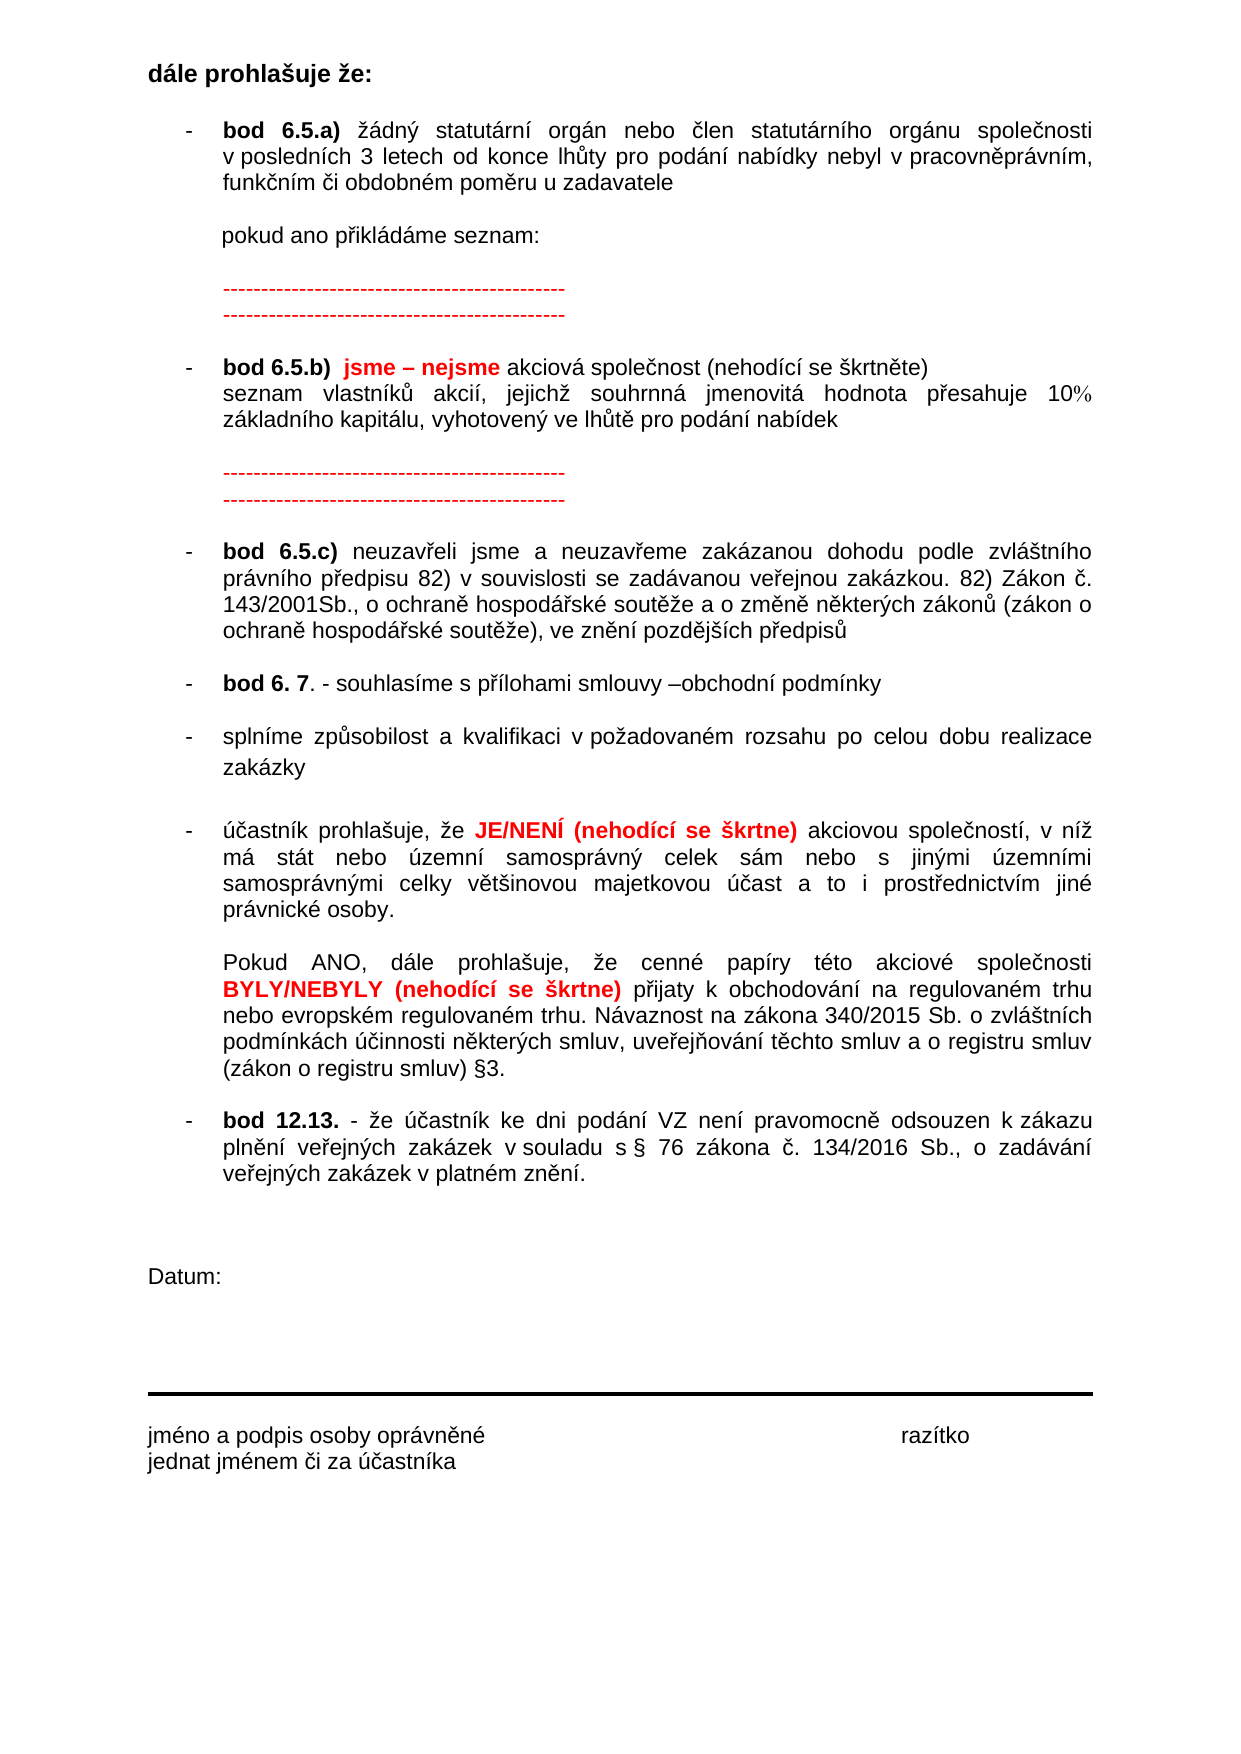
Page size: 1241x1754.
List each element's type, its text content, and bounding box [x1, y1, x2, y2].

list bod 6. 7. - souhlasíme s přílohami smlouvy –obchodní podmínky [185, 670, 1093, 696]
list --------------------------------------------- [223, 459, 1093, 486]
list seznam vlastníků akcií, jejichž souhrnná jmenovitá hodnota přesahuje 10 základního kapitálu, vyhotovený ve lhůtě pro podání nabídek [223, 380, 1093, 433]
list Pokud ANO, dále prohlašuje, že cenné papíry této akciové společnosti BYLY/NEBYLY (nehodící se škrtne) přijaty k obchodování na regulovaném trhu nebo evropském regulovaném trhu. Návaznost na zákona 340/2015 Sb. o zvláštních podmínkách účinnosti některých smluv, uveřejňování těchto smluv a o registru smluv (zákon o registru smluv) §3. [223, 949, 1093, 1081]
list účastník prohlašuje, že JE/NENÍ (nehodící se škrtne) akciovou společností, v níž má stát nebo územní samosprávný celek sám nebo s jinými územními samosprávnými celky většinovou majetkovou účast a to i prostřednictvím jiné právnické osoby. [185, 817, 1093, 923]
list bod 6.5.a) žádný statutární orgán nebo člen statutárního orgánu společnosti v posledních 3 letech od konce lhůty pro podání nabídky nebyl v pracovněprávním, funkčním či obdobném poměru u zadavatele [185, 117, 1093, 196]
list bod 12.13. - že účastník ke dni podání VZ není pravomocně odsouzen k zákazu plnění veřejných zakázek v souladu s § 76 zákona č. 134/2016 Sb., o zadávání veřejných zakázek v platném znění. [185, 1107, 1093, 1186]
list --------------------------------------------- [223, 486, 1093, 512]
text jméno a podpis osoby oprávněné razítko [148, 1422, 1093, 1448]
text Datum: [148, 1263, 1093, 1289]
list --------------------------------------------- [223, 301, 1093, 327]
text jednat jménem či za účastníka [148, 1448, 1093, 1475]
text pokud ano přikládáme seznam: [221, 222, 1093, 248]
list bod 6.5.b) jsme – nejsme akciová společnost (nehodící se škrtněte) [185, 354, 1093, 380]
text dále prohlašuje že: [148, 59, 1093, 88]
list bod 6.5.c) neuzavřeli jsme a neuzavřeme zakázanou dohodu podle zvláštního právního předpisu 82) v souvislosti se zadávanou veřejnou zakázkou. 82) Zákon č. 143/2001Sb., o ochraně hospodářské soutěže a o změně některých zákonů (zákon o ochraně hospodářské soutěže), ve znění pozdějších předpisů [185, 538, 1093, 644]
list --------------------------------------------- [223, 275, 1093, 301]
list splníme způsobilost a kvalifikaci v požadovaném rozsahu po celou dobu realizace zakázky [185, 723, 1093, 781]
